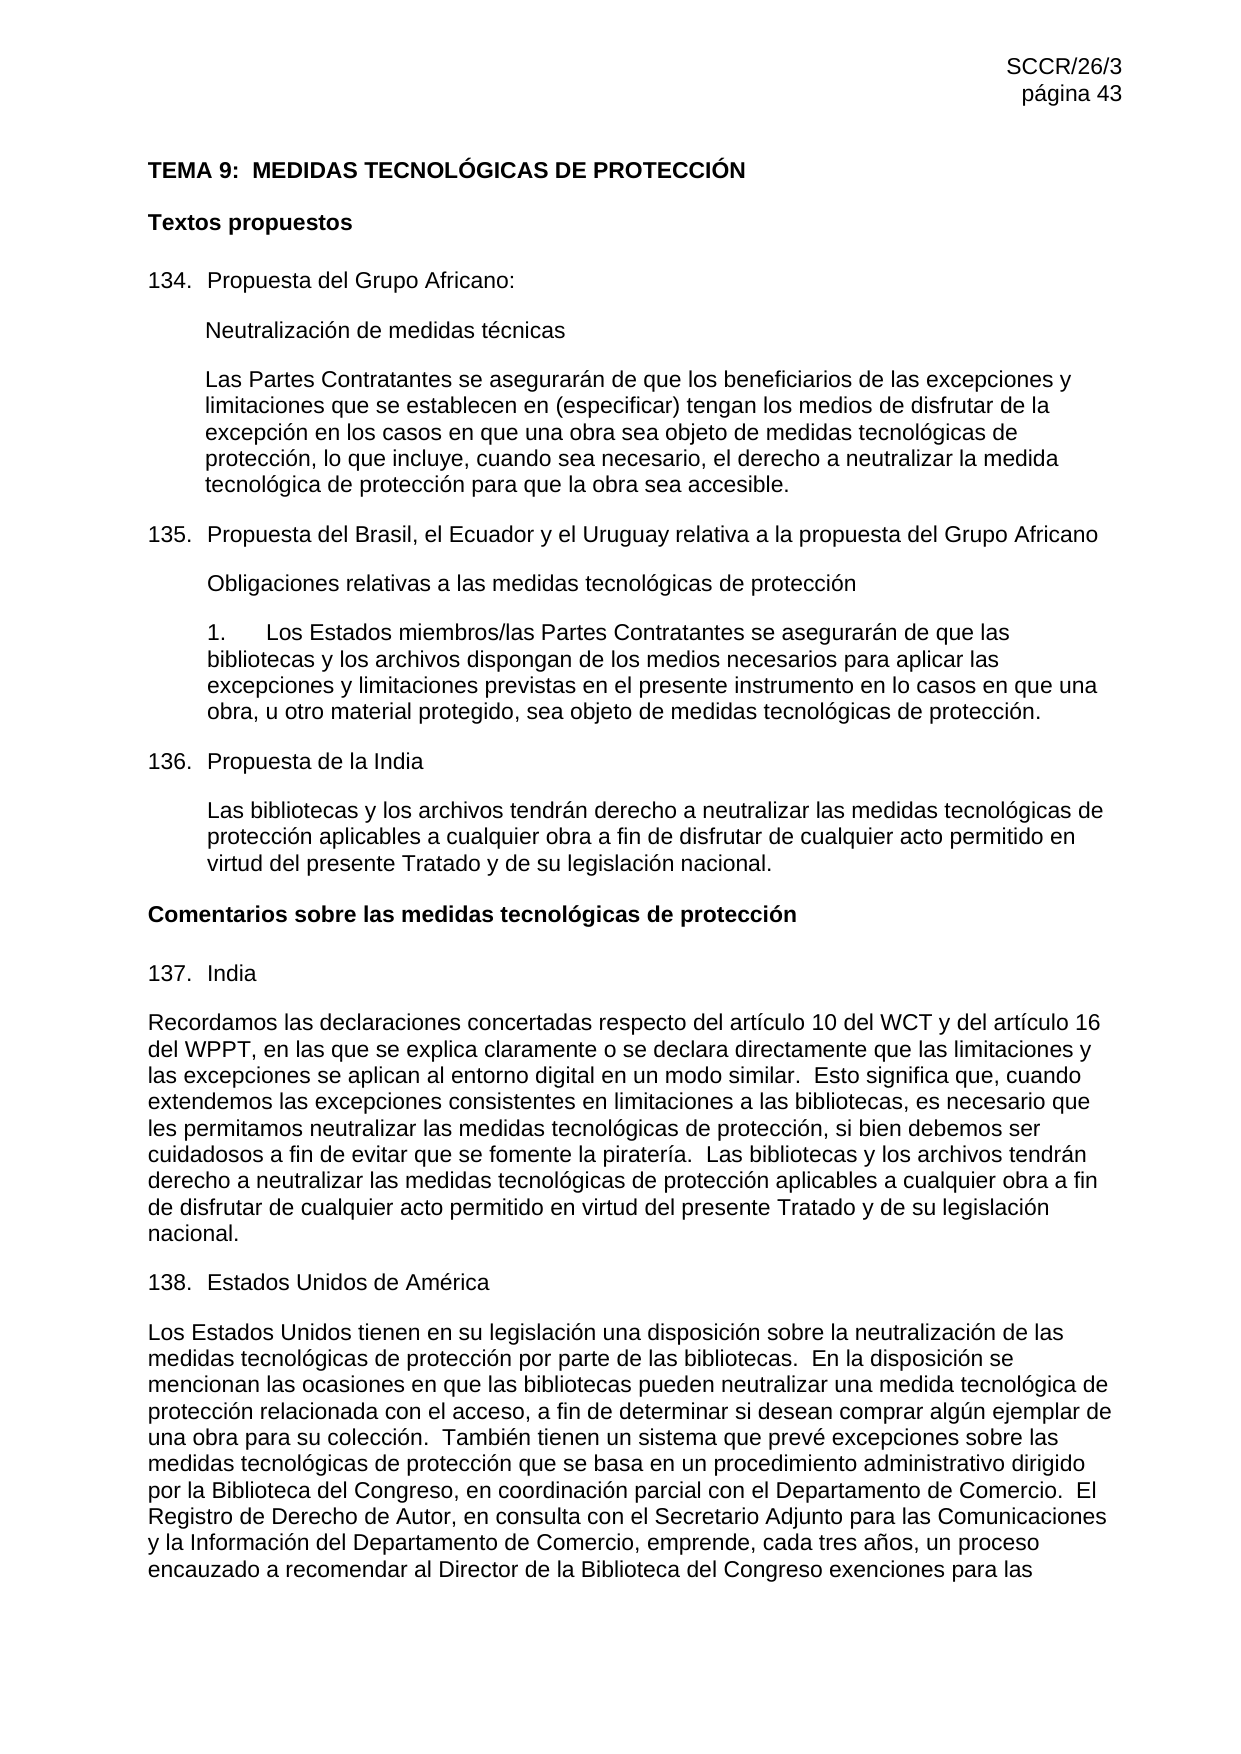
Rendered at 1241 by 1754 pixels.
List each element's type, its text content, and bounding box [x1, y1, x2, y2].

subtitle TEMA 9: MEDIDAS TECNOLÓGICAS DE PROTECCIÓN [148, 157, 1122, 183]
list Obligaciones relativas a las medidas tecnológicas de protección [207, 570, 1122, 596]
list Las bibliotecas y los archivos tendrán derecho a neutralizar las medidas tecnológicas de protección aplicables a cualquier obra a fin de disfrutar de cualquier acto permitido en virtud del presente Tratado y de su legislación nacional. [207, 797, 1122, 876]
text Propuesta de la India [148, 748, 1122, 774]
list Las Partes Contratantes se asegurarán de que los beneficiarios de las excepciones y limitaciones que se establecen en (especificar) tengan los medios de disfrutar de la excepción en los casos en que una obra sea objeto de medidas tecnológicas de protección, lo que incluye, cuando sea necesario, el derecho a neutralizar la medida tecnológica de protección para que la obra sea accesible. [205, 366, 1122, 498]
text Propuesta del Grupo Africano: [148, 267, 1122, 294]
subtitle Comentarios sobre las medidas tecnológicas de protección [148, 901, 1122, 927]
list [148, 1318, 1122, 1582]
list Neutralización de medidas técnicas [148, 317, 1122, 343]
text Propuesta del Brasil, el Ecuador y el Uruguay relativa a la propuesta del Grupo Africano [148, 521, 1122, 547]
list 1. Los Estados miembros/las Partes Contratantes se asegurarán de que las bibliotecas y los archivos dispongan de los medios necesarios para aplicar las excepciones y limitaciones previstas en el presente instrumento en lo casos en que una obra, u otro material protegido, sea objeto de medidas tecnológicas de protección. [207, 619, 1122, 725]
text India [148, 960, 1122, 986]
subtitle Textos propuestos [148, 208, 1122, 235]
text Estados Unidos de América [148, 1269, 1122, 1296]
list Recordamos las declaraciones concertadas respecto del artículo 10 del WCT y del artículo 16 del WPPT, en las que se explica claramente o se declara directamente que las limitaciones y las excepciones se aplican al entorno digital en un modo similar. Esto significa que, cuando extendemos las excepciones consistentes en limitaciones a las bibliotecas, es necesario que les permitamos neutralizar las medidas tecnológicas de protección, si bien debemos ser cuidadosos a fin de evitar que se fomente la piratería. Las bibliotecas y los archivos tendrán derecho a neutralizar las medidas tecnológicas de protección aplicables a cualquier obra a fin de disfrutar de cualquier acto permitido en virtud del presente Tratado y de su legislación nacional. [148, 1009, 1122, 1246]
